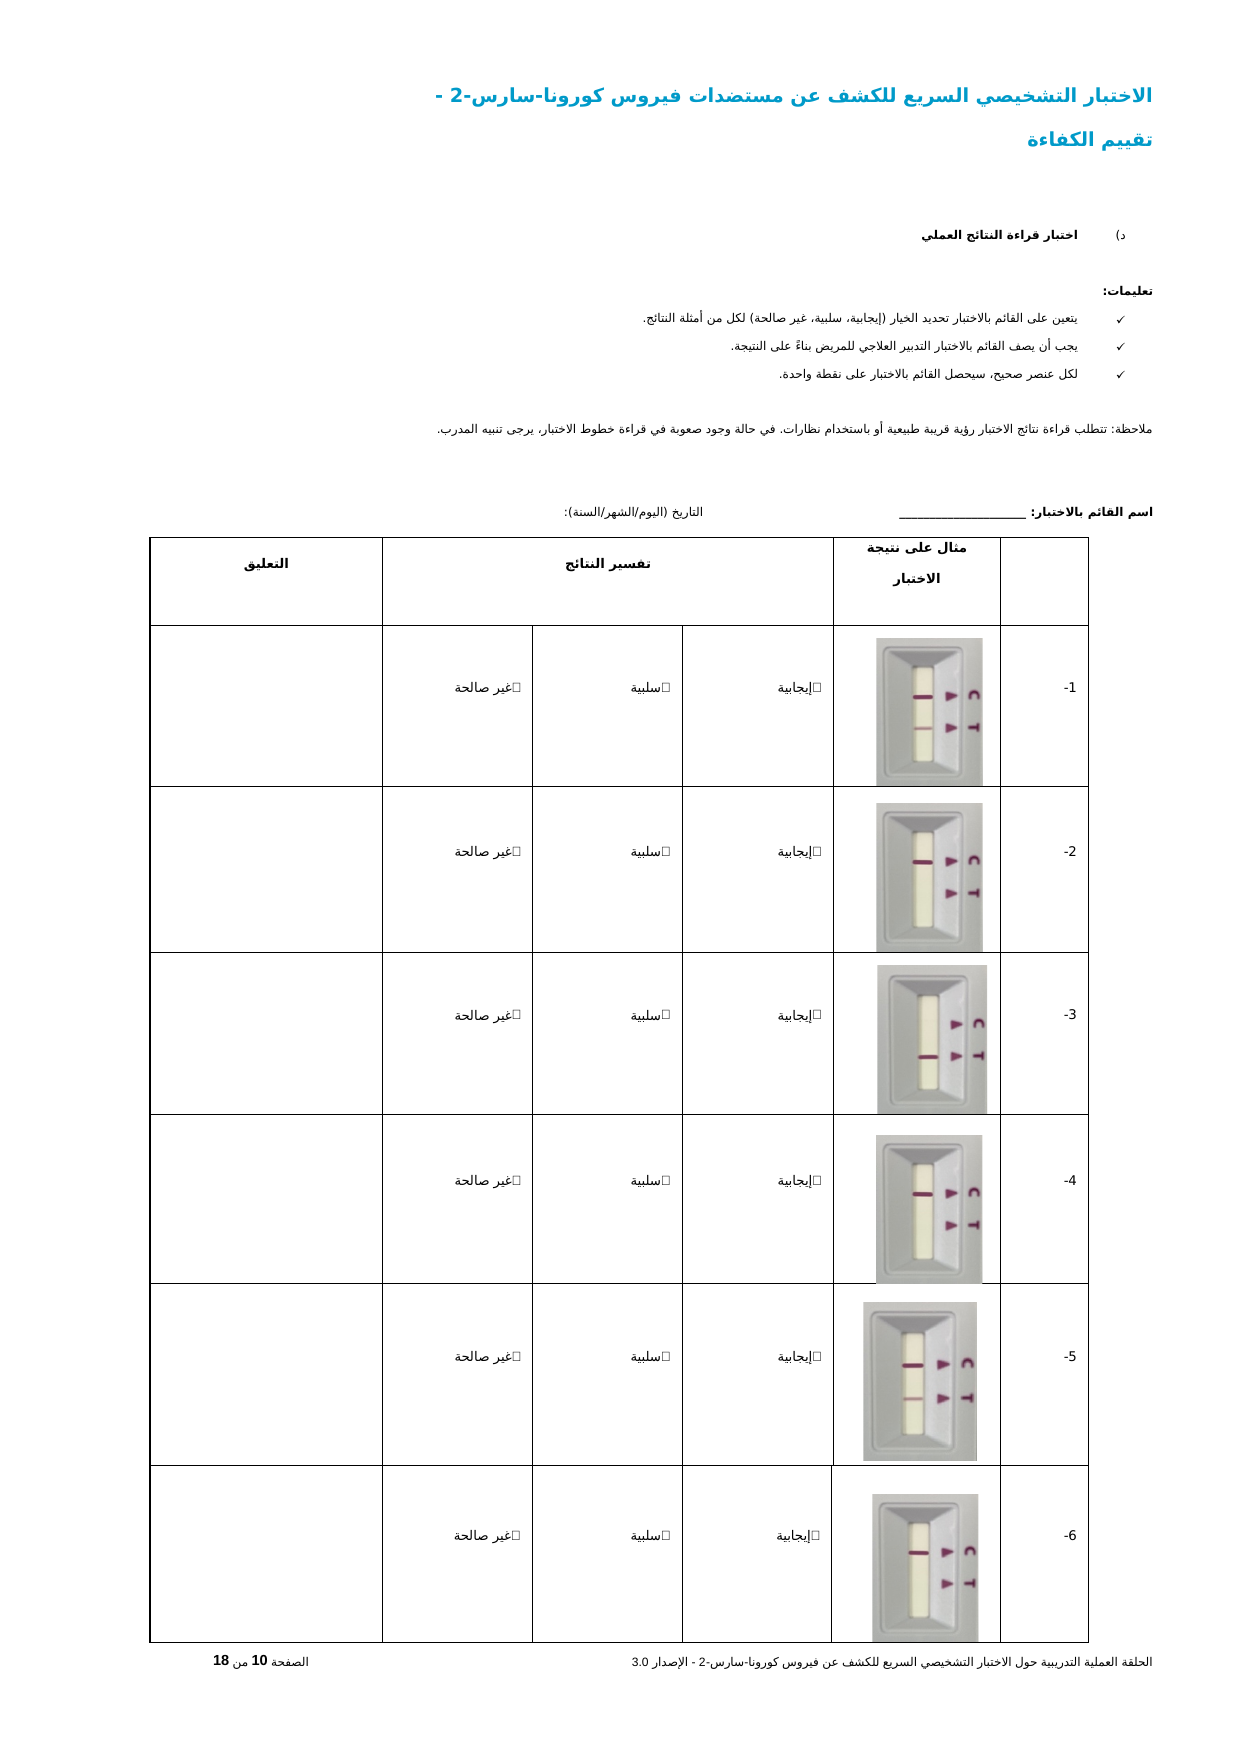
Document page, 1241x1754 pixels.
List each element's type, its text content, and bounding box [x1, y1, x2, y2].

table_cell سلبية [533, 787, 682, 952]
table_cell سلبية [533, 626, 682, 786]
table_cell إيجابية [683, 1115, 833, 1283]
text الاختبار التشخيصي السريع للكشف عن مستضدات فيروس كورونا-سارس-2 - [150, 84, 1153, 123]
table_cell [151, 1115, 382, 1283]
table_cell سلبية [533, 1284, 682, 1464]
table_cell سلبية [533, 1466, 682, 1642]
list اختبار قراءة النتائج العملي [150, 228, 1116, 253]
table_cell إيجابية [683, 1284, 833, 1464]
picture [876, 638, 983, 786]
table_cell [151, 1284, 382, 1464]
table_cell [834, 1115, 1000, 1283]
table_cell [834, 953, 1000, 1113]
table_cell 3- [1001, 953, 1088, 1113]
table_cell [834, 626, 1000, 786]
picture [876, 1135, 983, 1284]
table_cell [151, 626, 382, 786]
table_cell سلبية [533, 953, 682, 1113]
table_header تفسير النتائج [383, 538, 833, 625]
picture [863, 1302, 977, 1461]
table_cell [834, 787, 1000, 952]
table_cell غير صالحة [383, 953, 532, 1113]
table_cell غير صالحة [383, 787, 532, 952]
table_cell إيجابية [683, 953, 833, 1113]
table_cell غير صالحة [383, 1466, 532, 1642]
table_header [1001, 538, 1088, 625]
table_cell 5- [1001, 1284, 1088, 1464]
table_cell [832, 1466, 1000, 1642]
table_cell سلبية [533, 1115, 682, 1283]
table_cell إيجابية [683, 626, 833, 786]
table_cell إيجابية [683, 1466, 831, 1642]
table_cell [151, 1466, 382, 1642]
table_header مثال على نتيجة الاختبار [834, 538, 1000, 625]
table_cell غير صالحة [383, 1115, 532, 1283]
picture [872, 1494, 979, 1642]
table_header التعليق [151, 538, 382, 625]
table_cell غير صالحة [383, 626, 532, 786]
text تعليمات: [150, 284, 1153, 308]
text تقييم الكفاءة [150, 129, 1153, 168]
table_cell 6- [1001, 1466, 1088, 1642]
list يجب أن يصف القائم بالاختبار التدبير العلاجي للمريض بناءً على النتيجة. [150, 339, 1116, 364]
list لكل عنصر صحيح، سيحصل القائم بالاختبار على نقطة واحدة. [150, 367, 1116, 392]
table_cell [834, 1284, 1000, 1464]
table_cell 2- [1001, 787, 1088, 952]
picture [877, 965, 988, 1114]
picture [876, 803, 983, 952]
table_cell [151, 953, 382, 1113]
text ملاحظة: تتطلب قراءة نتائج الاختبار رؤية قريبة طبيعية أو باستخدام نظارات. في حالة وجود صعوبة في قراءة خطوط الاختبار، يرجى تنبيه المدرب. [150, 423, 1153, 447]
list يتعين على القائم بالاختبار تحديد الخيار (إيجابية، سلبية، غير صالحة) لكل من أمثلة النتائج. [150, 312, 1116, 336]
table_cell 4- [1001, 1115, 1088, 1283]
table_cell غير صالحة [383, 1284, 532, 1464]
table_cell 1- [1001, 626, 1088, 786]
table_cell إيجابية [683, 787, 833, 952]
table_cell [151, 787, 382, 952]
